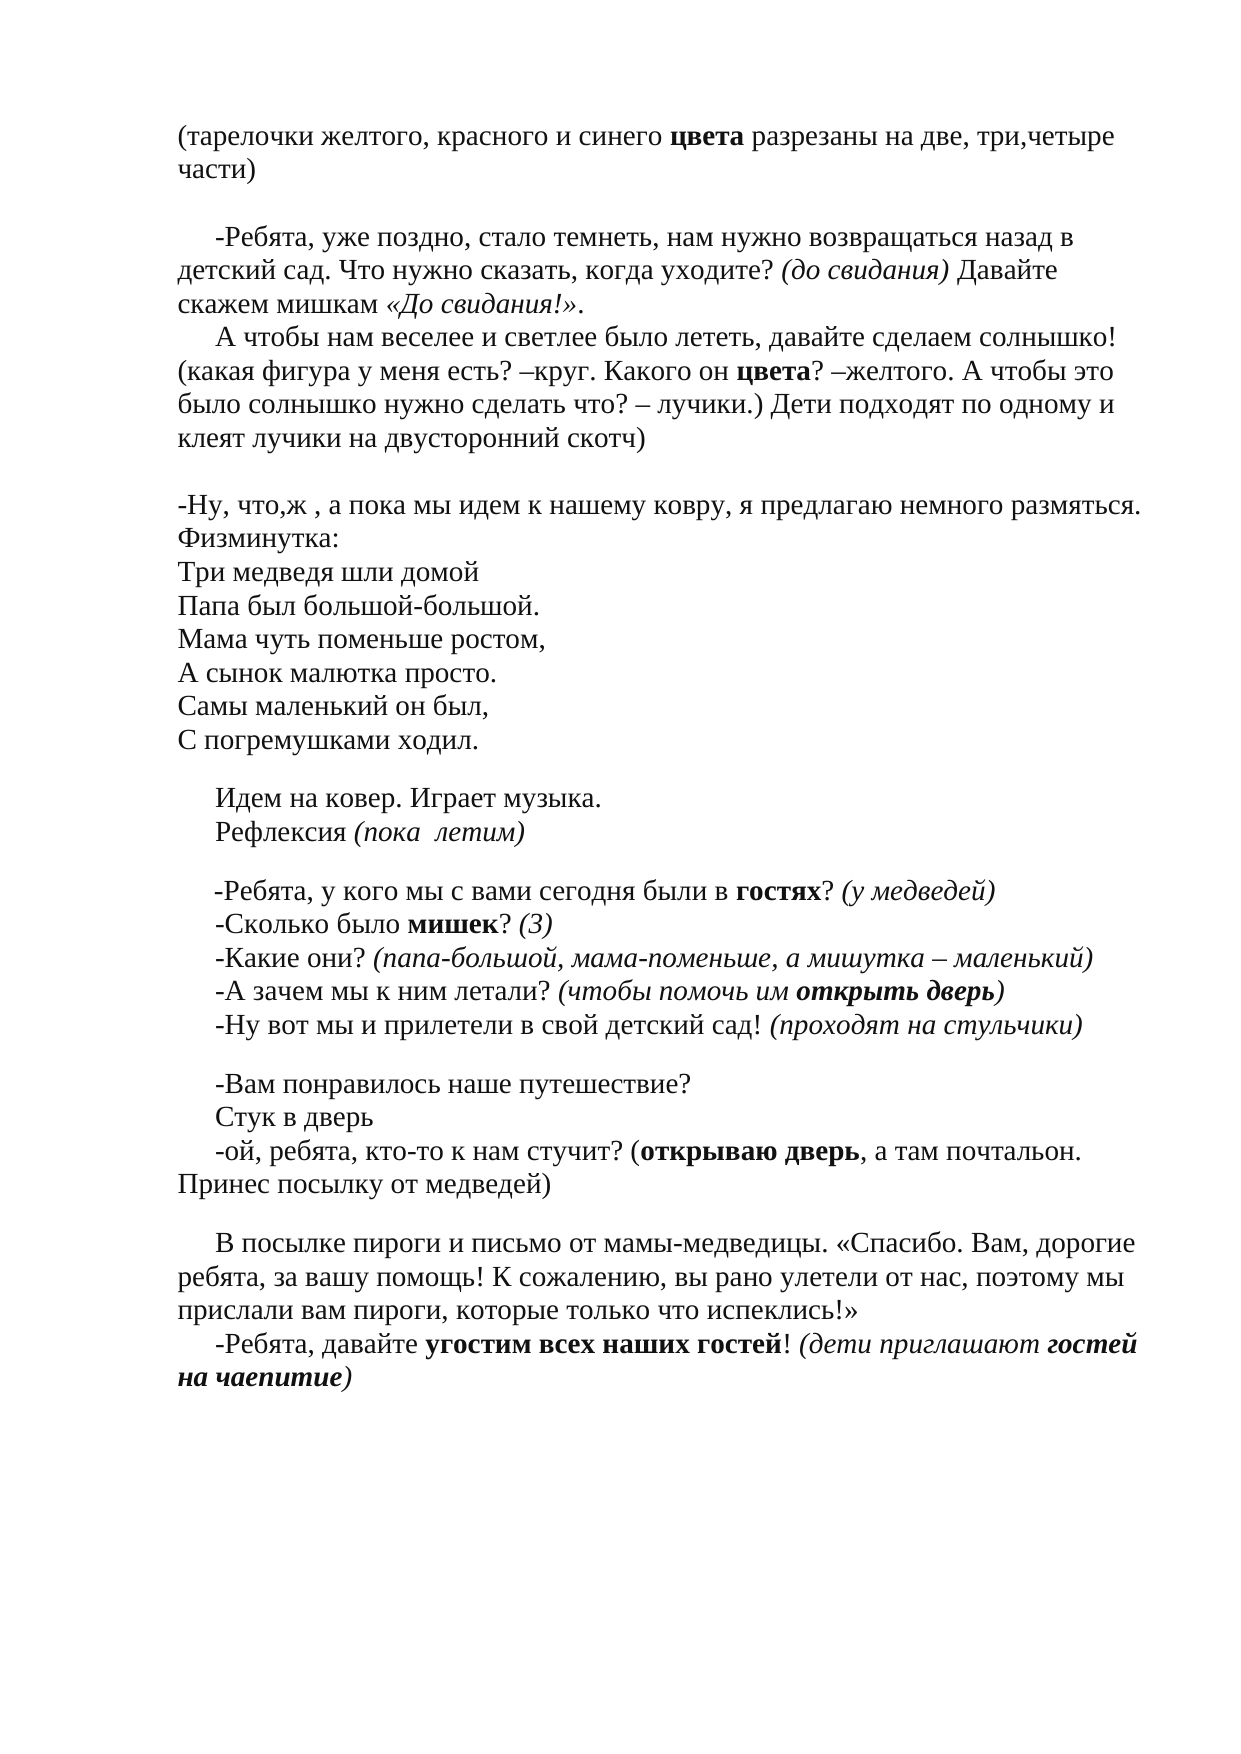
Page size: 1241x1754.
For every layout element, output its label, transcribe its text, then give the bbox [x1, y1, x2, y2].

text Мама чуть поменьше ростом, [177, 621, 1152, 655]
text -ой, ребята, кто-то к нам стучит? (открываю дверь, а там почтальон. Принес посылку от медведей) [177, 1133, 1152, 1200]
text -Вам понравилось наше путешествие? [177, 1066, 1152, 1099]
text А чтобы нам веселее и светлее было лететь, давайте сделаем солнышко! (какая фигура у меня есть? –круг. Какого он цвета? –желтого. А чтобы это было солнышко нужно сделать что? – лучики.) Дети подходят по одному и клеят лучики на двусторонний скотч) [177, 319, 1152, 453]
text -Ребята, уже поздно, стало темнеть, нам нужно возвращаться назад в детский сад. Что нужно сказать, когда уходите? (до свидания) Давайте скажем мишкам «До свидания!». [177, 219, 1152, 319]
text А сынок малютка просто. [177, 655, 1152, 688]
text Рефлексия (пока летим) [177, 814, 1152, 848]
text Три медведя шли домой [177, 554, 1152, 588]
text Папа был большой-большой. [177, 588, 1152, 621]
text Стук в дверь [177, 1099, 1152, 1133]
text В посылке пироги и письмо от мамы-медведицы. «Спасибо. Вам, дорогие ребята, за вашу помощь! К сожалению, вы рано улетели от нас, поэтому мы прислали вам пироги, которые только что испеклись!» [177, 1225, 1152, 1326]
text -Ну вот мы и прилетели в свой детский сад! (проходят на стульчики) [177, 1007, 1152, 1041]
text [177, 118, 1152, 185]
text Идем на ковер. Играет музыка. [177, 781, 1152, 814]
text С погремушками ходил. [177, 722, 1152, 755]
text Самы маленький он был, [177, 688, 1152, 722]
text Физминутка: [177, 521, 1152, 554]
text -Ну, что,ж , а пока мы идем к нашему ковру, я предлагаю немного размяться. [177, 487, 1152, 521]
text -А зачем мы к ним летали? (чтобы помочь им открыть дверь) [177, 973, 1152, 1007]
text -Сколько было мишек? (3) [177, 906, 1152, 940]
text -Ребята, давайте угостим всех наших гостей! (дети приглашают гостей на чаепитие) [177, 1326, 1152, 1393]
text -Какие они? (папа-большой, мама-поменьше, а мишутка – маленький) [177, 940, 1152, 973]
text -Ребята, у кого мы с вами сегодня были в гостях? (у медведей) [177, 873, 1152, 906]
